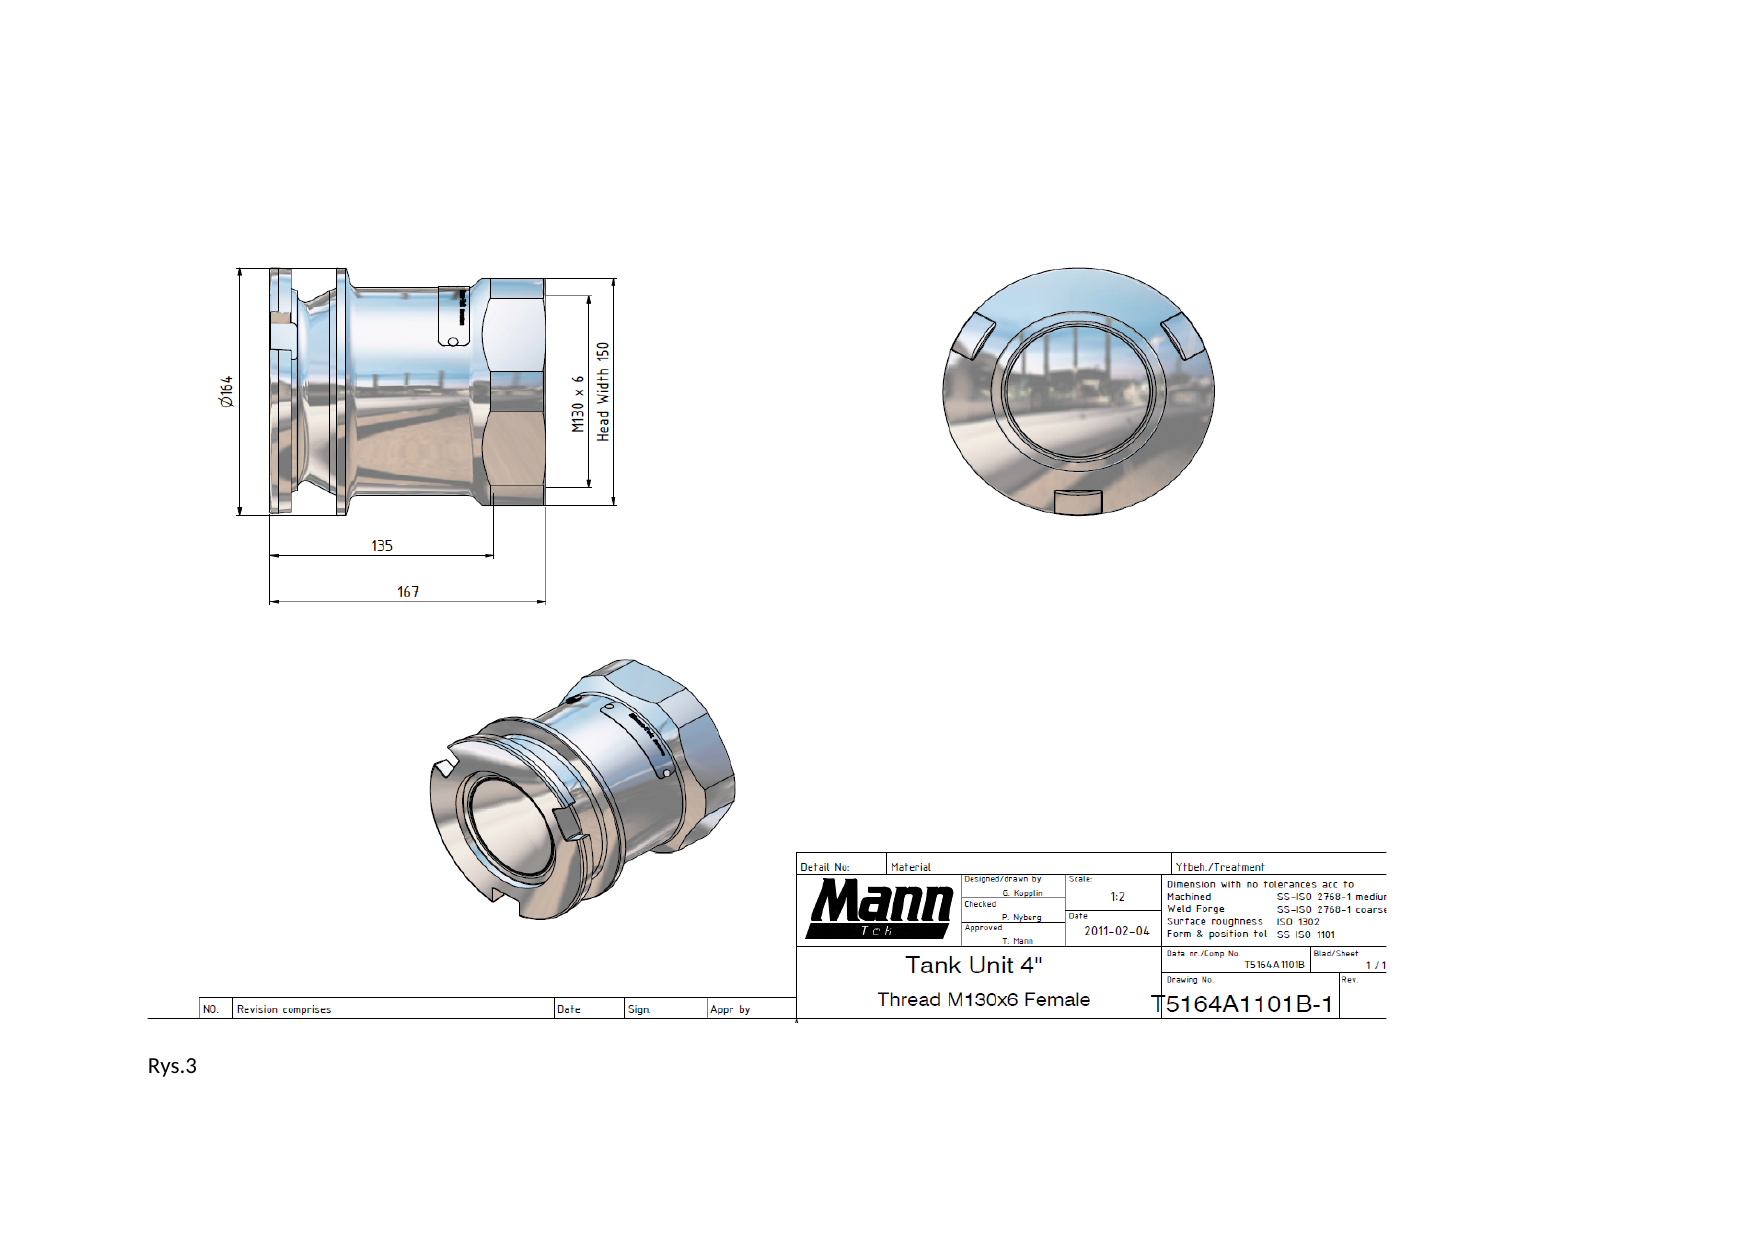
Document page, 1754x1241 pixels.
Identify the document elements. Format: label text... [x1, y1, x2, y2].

text Rys.3 [148, 1051, 1606, 1079]
picture [147, 175, 1387, 1023]
